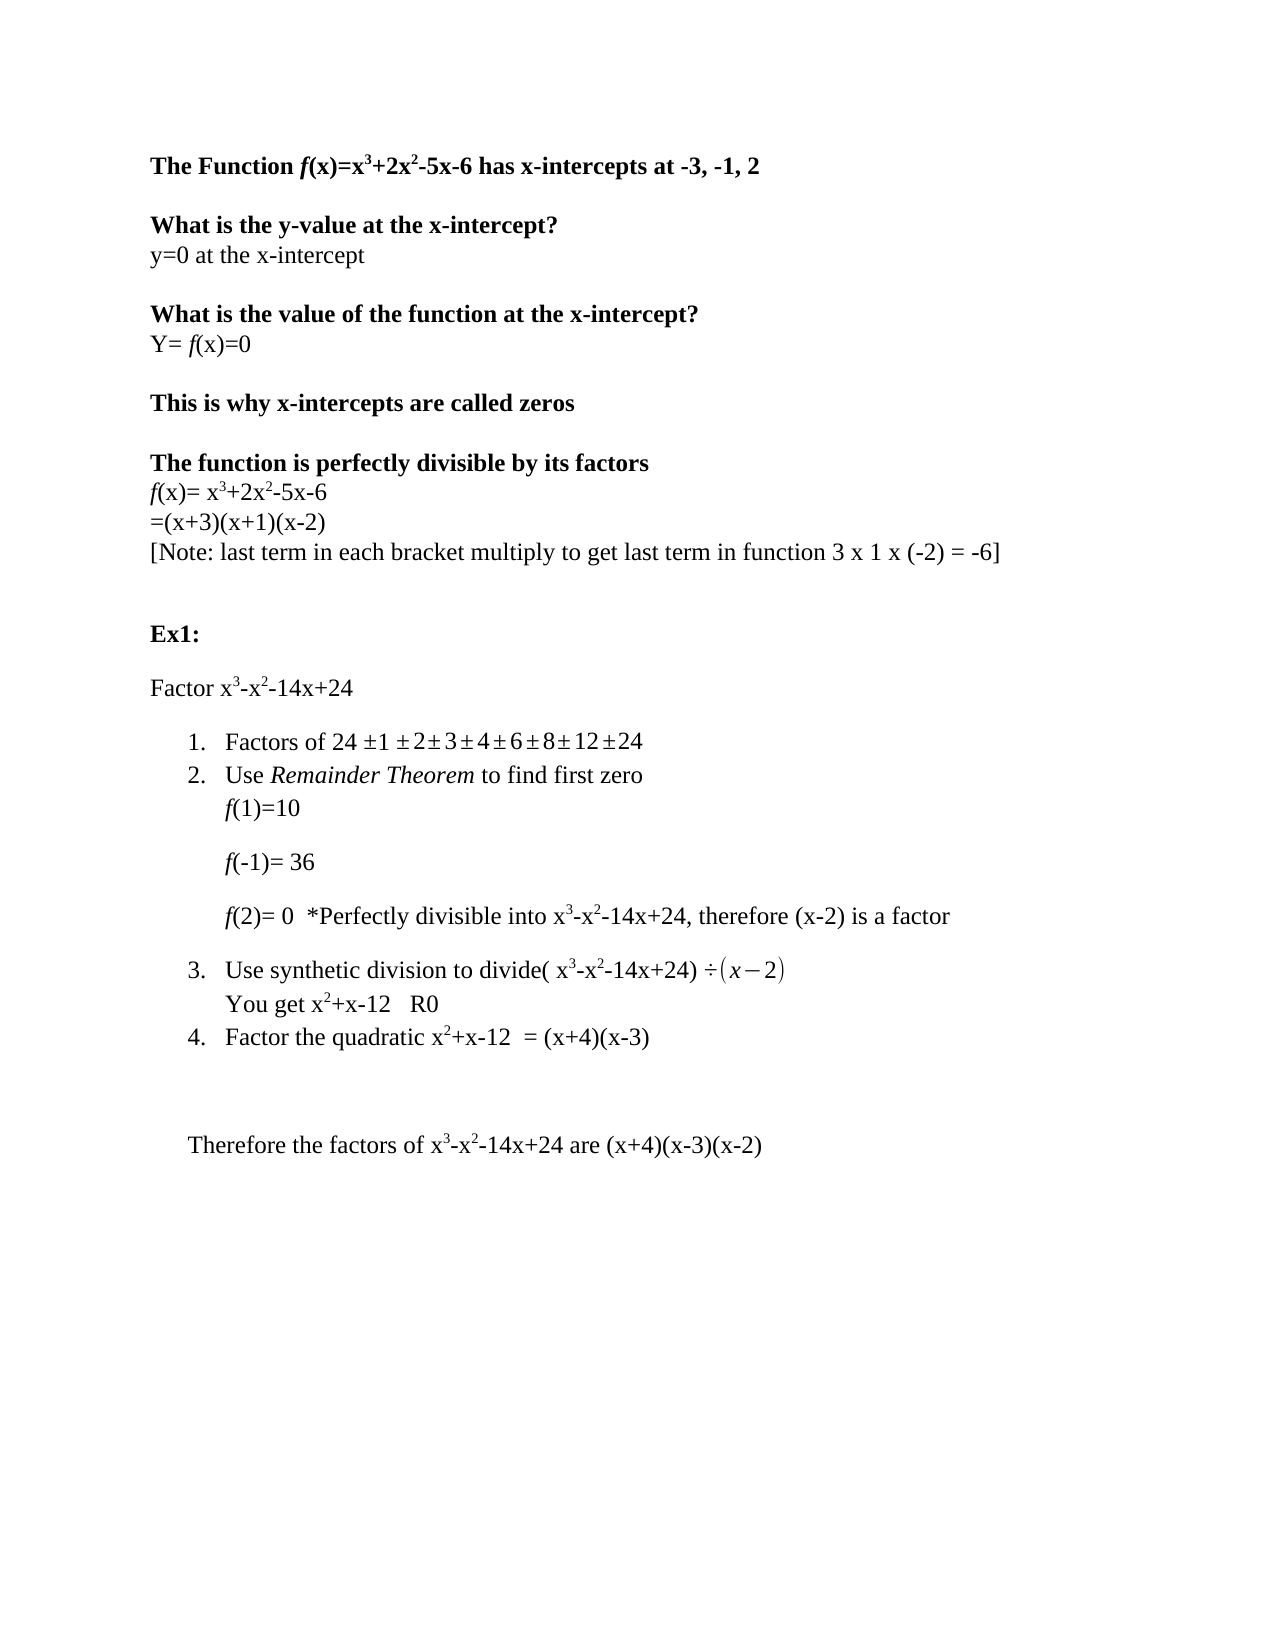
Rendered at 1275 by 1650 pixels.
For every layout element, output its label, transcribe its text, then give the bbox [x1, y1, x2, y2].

text [Note: last term in each bracket multiply to get last term in function 3 x 1 x (-2) = -6] [150, 536, 1125, 566]
text f(2)= 0 *Perfectly divisible into x3-x2-14x+24, therefore (x-2) is a factor [150, 901, 1125, 930]
text Factor x3-x2-14x+24 [150, 673, 1125, 702]
list Use synthetic division to divide( x3-x2-14x+24) [187, 955, 1125, 985]
list You get x2+x-12 R0 [225, 989, 1125, 1018]
text f(x)= x3+2x2-5x-6 [150, 477, 1125, 506]
text Therefore the factors of x3-x2-14x+24 are (x+4)(x-3)(x-2) [187, 1130, 1125, 1158]
text The Function f(x)=x3+2x2-5x-6 has x-intercepts at -3, -1, 2 [150, 150, 1125, 180]
text =(x+3)(x+1)(x-2) [150, 506, 1125, 536]
list Factor the quadratic x2+x-12 = (x+4)(x-3) [187, 1022, 1125, 1051]
text What is the value of the function at the x-intercept? [150, 298, 1125, 328]
text What is the y-value at the x-intercept? [150, 209, 1125, 239]
text Y= f(x)=0 [150, 328, 1125, 358]
text This is why x-intercepts are called zeros [150, 387, 1125, 417]
text f(-1)= 36 [150, 847, 1125, 876]
list f(1)=10 [225, 793, 1125, 822]
list Factors of 24 1 [187, 727, 1125, 756]
text The function is perfectly divisible by its factors [150, 447, 1125, 477]
text Ex1: [150, 619, 1125, 648]
text y=0 at the x-intercept [150, 239, 1125, 269]
list Use Remainder Theorem to find first zero [187, 760, 1125, 789]
